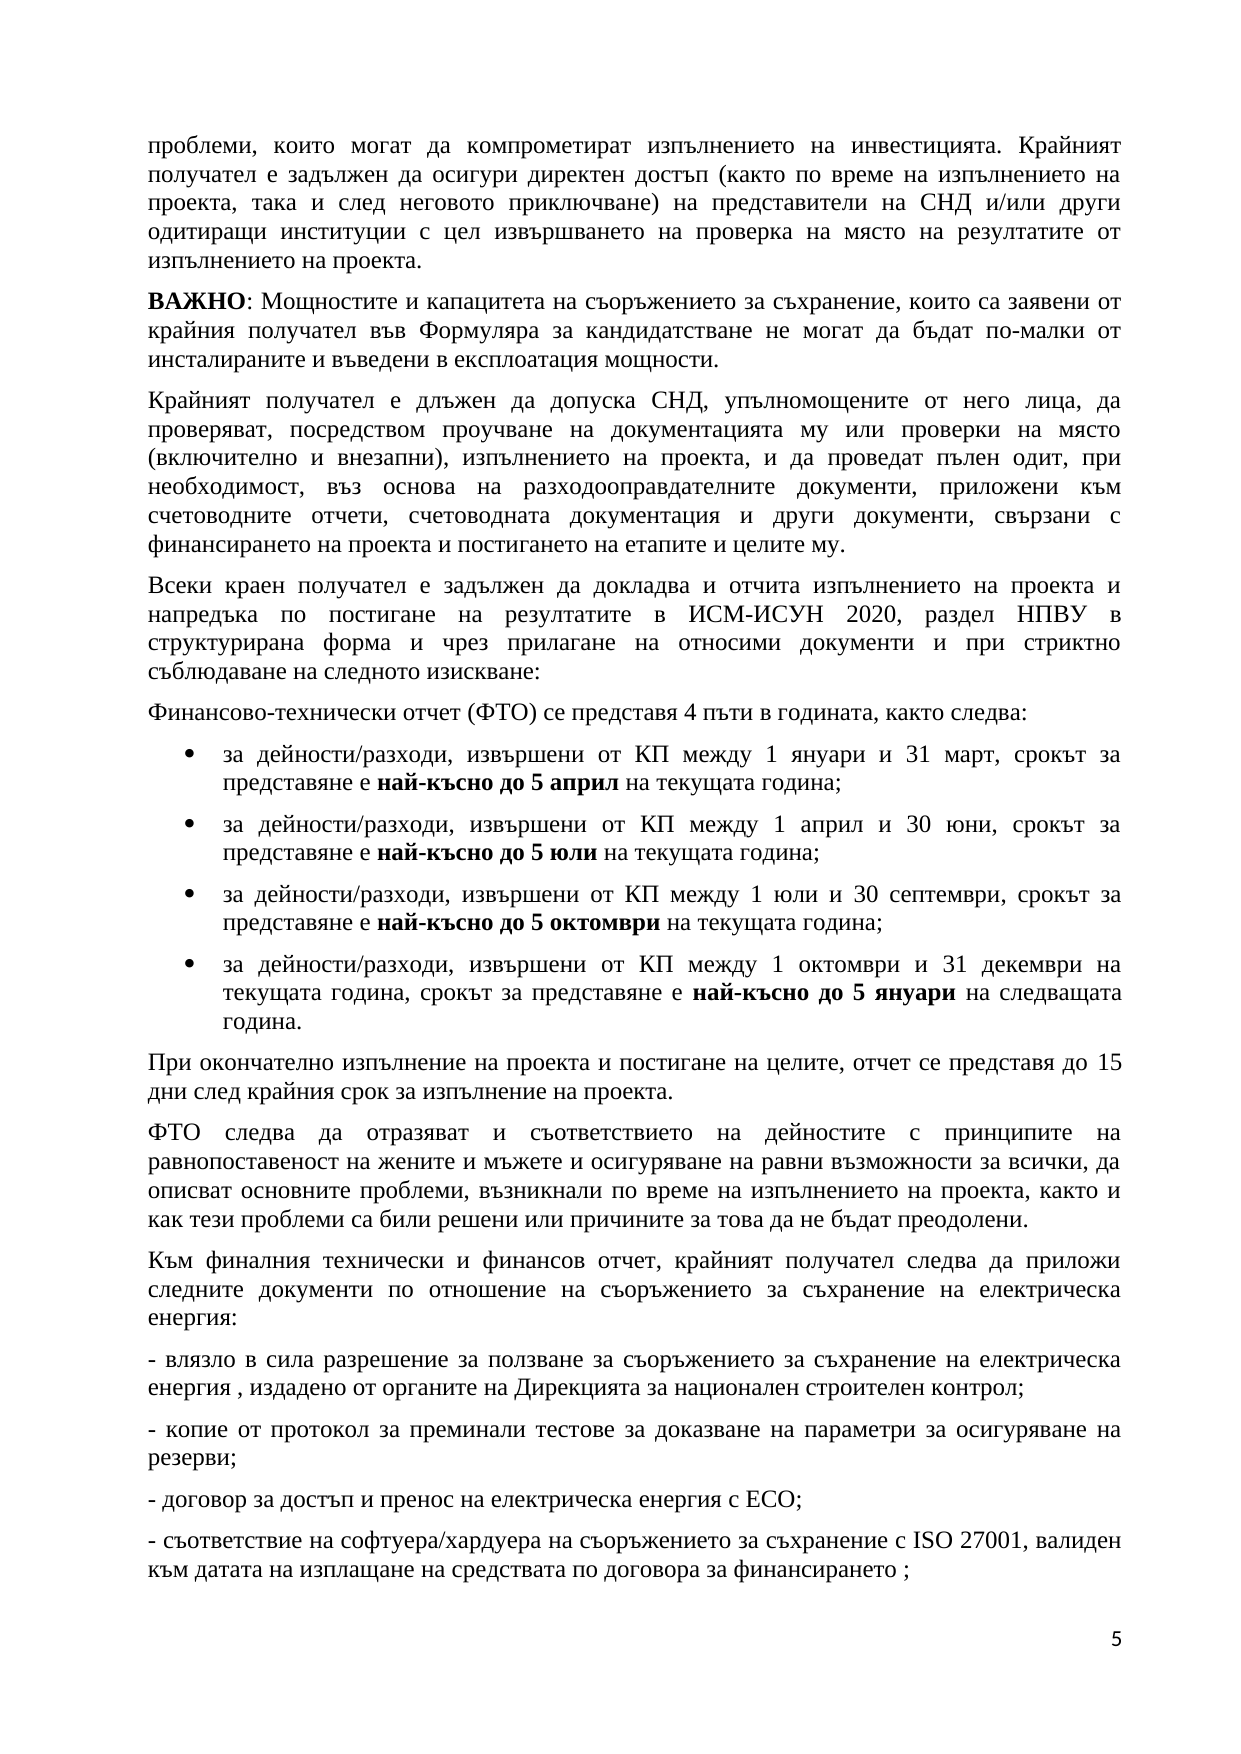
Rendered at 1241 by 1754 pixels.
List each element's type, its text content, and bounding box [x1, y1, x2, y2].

list При окончателно изпълнение на проекта и постигане на целите, отчет се представя до 15 дни след крайния срок за изпълнение на проекта. [148, 1047, 1122, 1105]
list за дейности/разходи, извършени от КП между 1 април и 30 юни, срокът за представяне е най-късно до 5 юли на текущата година; [185, 809, 1122, 866]
text - договор за достъп и пренос на електрическа енергия с ЕСО; [148, 1484, 1122, 1512]
text - влязло в сила разрешение за ползване за съоръжението за съхранение на електрическа енергия , издадено от органите на Дирекцията за национален строителен контрол; [148, 1344, 1122, 1401]
list за дейности/разходи, извършени от КП между 1 януари и 31 март, срокът за представяне е най-късно до 5 април на текущата година; [185, 739, 1122, 796]
list Крайният получател е длъжен да допуска СНД, упълномощените от него лица, да проверяват, посредством проучване на документацията му или проверки на място (включително и внезапни), изпълнението на проекта, и да проведат пълен одит, при необходимост, въз основа на разходооправдателните документи, приложени към счетоводните отчети, счетоводната документация и други документи, свързани с финансирането на проекта и постигането на етапите и целите му. [148, 385, 1122, 557]
list за дейности/разходи, извършени от КП между 1 октомври и 31 декември на текущата година, срокът за представяне е най-късно до 5 януари на следващата година. [185, 949, 1122, 1035]
list Всеки краен получател е задължен да докладва и отчита изпълнението на проекта и напредъка по постигане на резултатите в ИСМ-ИСУН 2020, раздел НПВУ в структурирана форма и чрез прилагане на относими документи и при стриктно съблюдаване на следното изискване: [148, 570, 1122, 685]
list Финансово-технически отчет (ФТО) се представя 4 пъти в годината, както следва: [148, 697, 1122, 726]
text - съответствие на софтуера/хардуера на съоръжението за съхранение с ISO 27001, валиден към датата на изплащане на средствата по договора за финансирането ; [148, 1525, 1122, 1582]
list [148, 130, 1122, 274]
list ВАЖНО: Мощностите и капацитета на съоръжението за съхранение, които са заявени от крайния получател във Формуляра за кандидатстване не могат да бъдат по-малки от инсталираните и въведени в експлоатация мощности. [148, 286, 1122, 372]
list за дейности/разходи, извършени от КП между 1 юли и 30 септември, срокът за представяне е най-късно до 5 октомври на текущата година; [185, 879, 1122, 936]
text - копие от протокол за преминали тестове за доказване на параметри за осигуряване на резерви; [148, 1414, 1122, 1471]
text ФТО следва да отразяват и съответствието на дейностите с принципите на равнопоставеност на жените и мъжете и осигуряване на равни възможности за всички, да описват основните проблеми, възникнали по време на изпълнението на проекта, както и как тези проблеми са били решени или причините за това да не бъдат преодолени. [148, 1117, 1122, 1232]
text Към финалния технически и финансов отчет, крайният получател следва да приложи следните документи по отношение на съоръжението за съхранение на електрическа енергия: [148, 1245, 1122, 1331]
